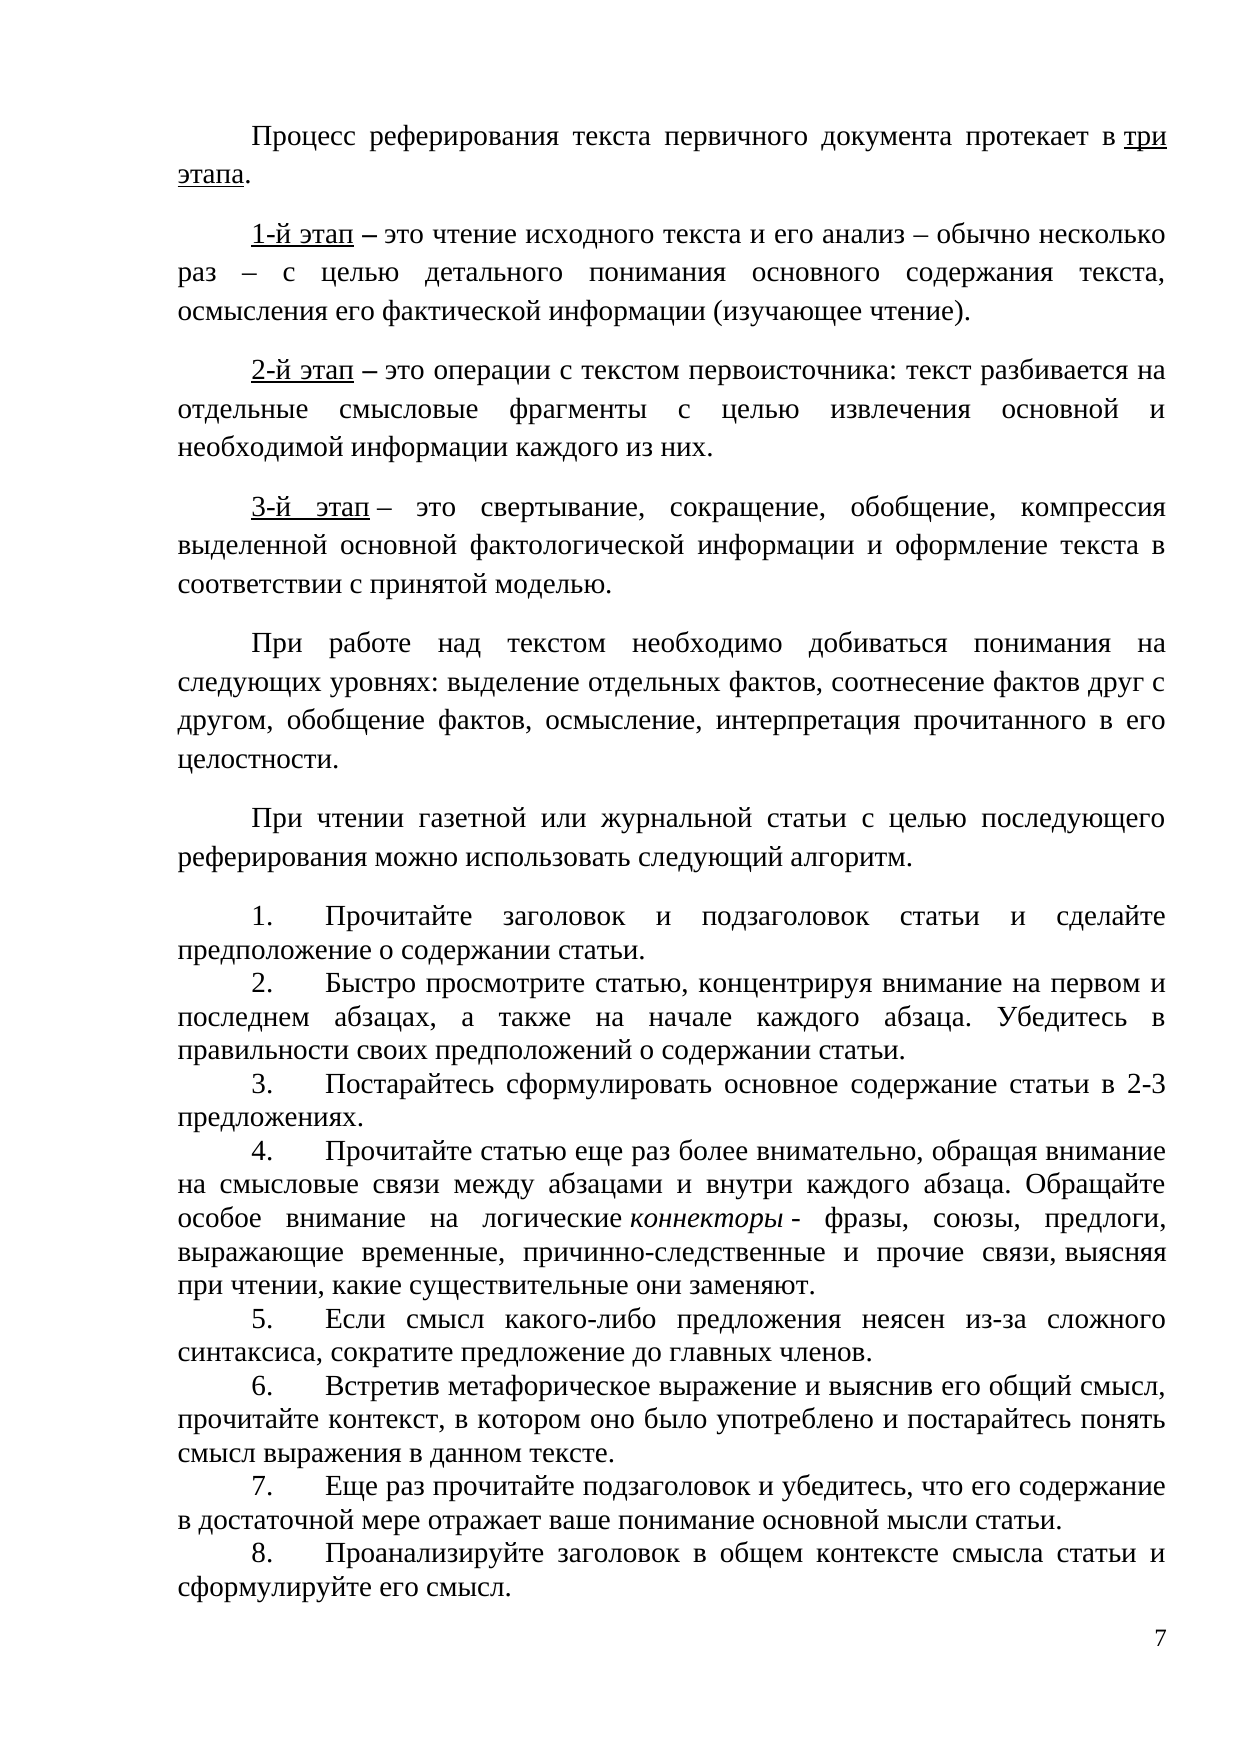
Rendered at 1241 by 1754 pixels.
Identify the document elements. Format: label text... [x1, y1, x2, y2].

list Проанализируйте заголовок в общем контексте смысла статьи и сформулируйте его смысл. [177, 1536, 1167, 1603]
list Еще раз прочитайте подзаголовок и убедитесь, что его содержание в достаточной мере отражает ваше понимание основной мысли статьи. [177, 1468, 1167, 1536]
list Постарайтесь сформулировать основное содержание статьи в 2-3 предложениях. [177, 1066, 1167, 1133]
text При чтении газетной или журнальной статьи с целью последующего реферирования можно использовать следующий алгоритм. [177, 800, 1167, 872]
text 2-й этап – это операции с текстом первоисточника: текст разбивается на отдельные смысловые фрагменты с целью извлечения основной и необходимой информации каждого из них. [177, 352, 1167, 463]
text 3-й этап – это свертывание, сокращение, обобщение, компрессия выделенной основной фактологической информации и оформление текста в соответствии с принятой моделью. [177, 489, 1167, 599]
list Если смысл какого-либо предложения неясен из-за сложного синтаксиса, сократите предложение до главных членов. [177, 1301, 1167, 1368]
list Прочитайте заголовок и подзаголовок статьи и сделайте предположение о содержании статьи. [177, 898, 1167, 965]
list Быстро просмотрите статью, концентрируя внимание на первом и последнем абзацах, а также на начале каждого абзаца. Убедитесь в правильности своих предположений о содержании статьи. [177, 965, 1167, 1066]
text 1-й этап – это чтение исходного текста и его анализ – обычно несколько раз – с целью детального понимания основного содержания текста, осмысления его фактической информации (изучающее чтение). [177, 216, 1167, 327]
list Прочитайте статью еще раз более внимательно, обращая внимание на смысловые связи между абзацами и внутри каждого абзаца. Обращайте особое внимание на логические коннекторы - фразы, союзы, предлоги, выражающие временные, причинно-следственные и прочие связи, выясняя при чтении, какие существительные они заменяют. [177, 1133, 1167, 1301]
list Встретив метафорическое выражение и выяснив его общий смысл, прочитайте контекст, в котором оно было употреблено и постарайтесь понять смысл выражения в данном тексте. [177, 1368, 1167, 1468]
text Процесс реферирования текста первичного документа протекает в три этапа. [177, 118, 1167, 190]
text При работе над текстом необходимо добиваться понимания на следующих уровнях: выделение отдельных фактов, соотнесение фактов друг с другом, обобщение фактов, осмысление, интерпретация прочитанного в его целостности. [177, 625, 1167, 774]
